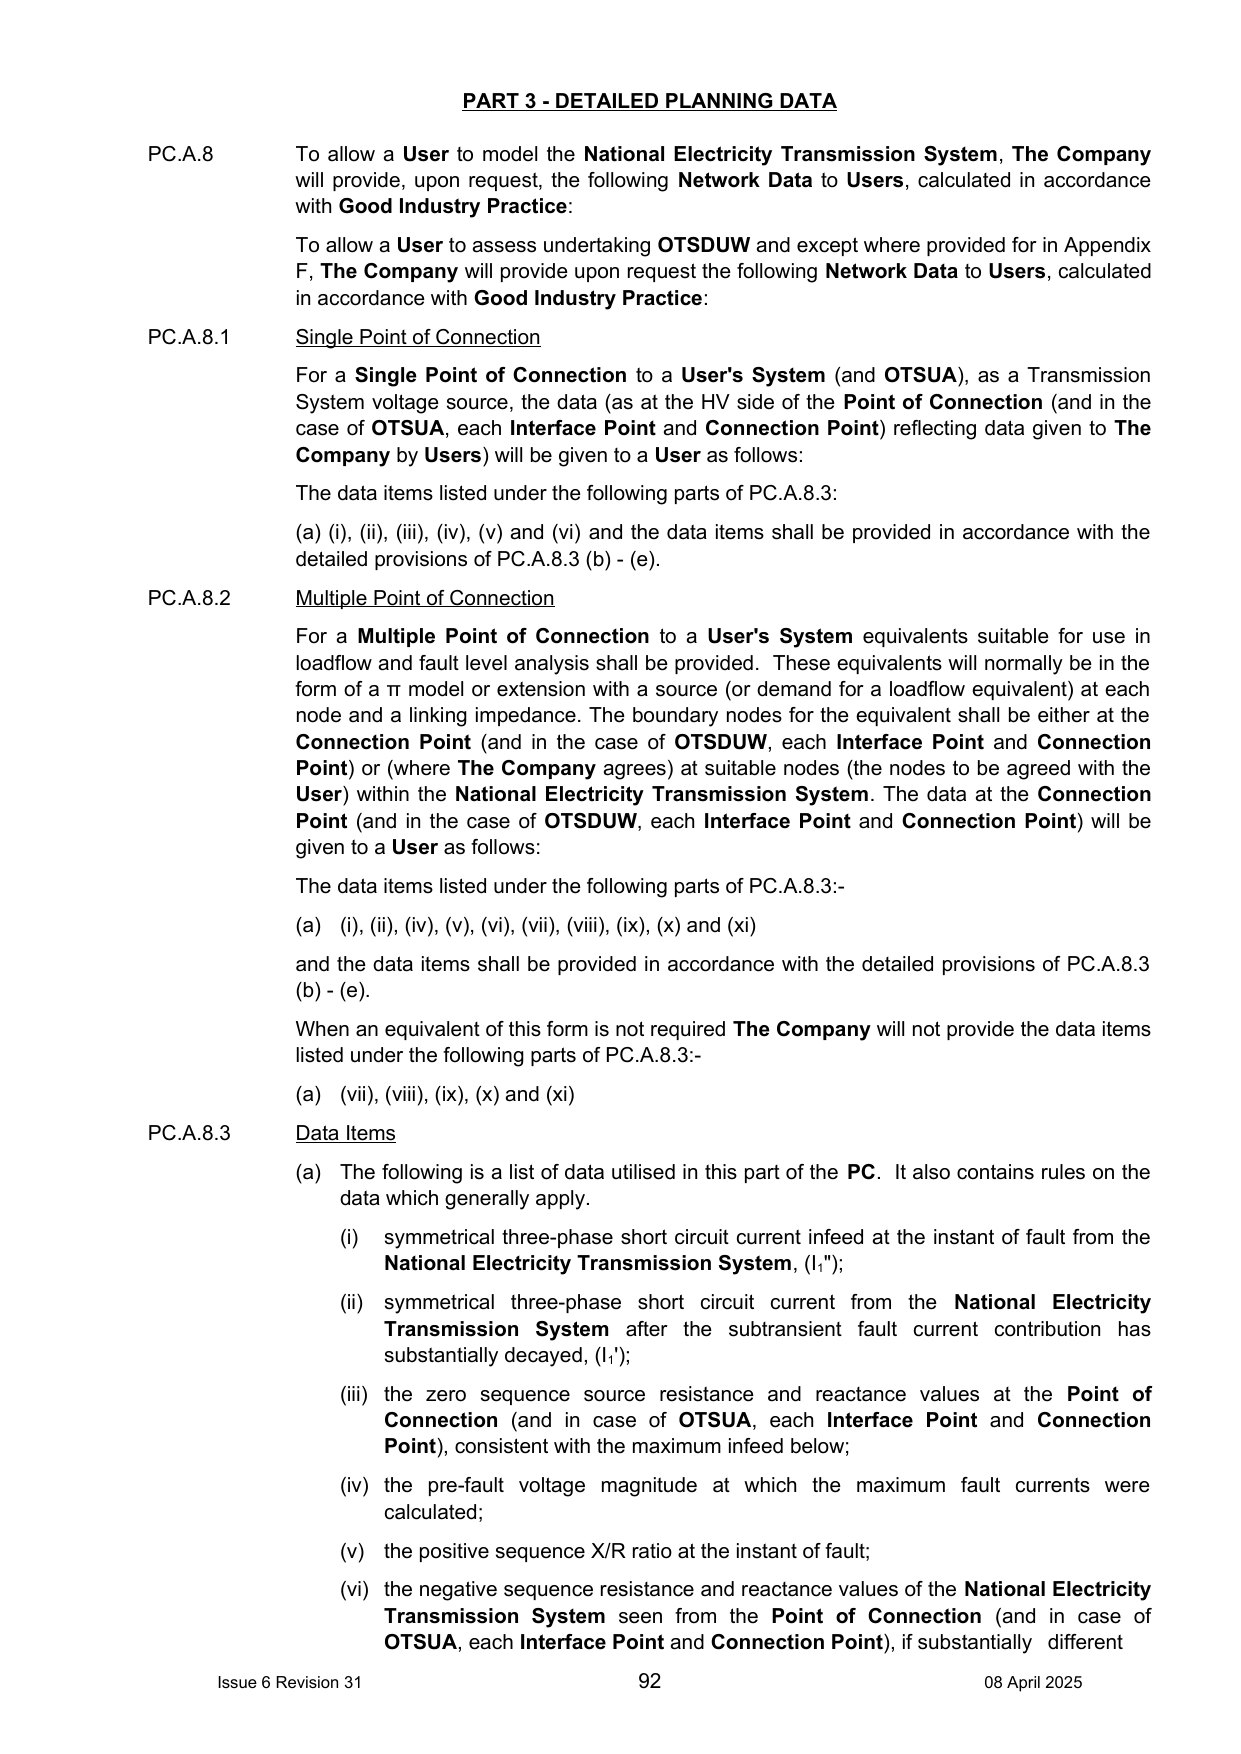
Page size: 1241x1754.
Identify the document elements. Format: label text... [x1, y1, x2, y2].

text (ii) symmetrical three-phase short circuit current from the National Electricity Transmission System after the subtransient fault current contribution has substantially decayed, (I1'); [340, 1290, 1152, 1367]
text (v) the positive sequence X/R ratio at the instant of fault; [340, 1538, 1152, 1562]
text (i) symmetrical three-phase short circuit current infeed at the instant of fault from the National Electricity Transmission System, (I1"); [340, 1225, 1152, 1275]
text (a) The following is a list of data utilised in this part of the PC. It also contains rules on the data which generally apply. [295, 1160, 1152, 1210]
text (a) (i), (ii), (iii), (iv), (v) and (vi) and the data items shall be provided in accordance with the detailed provisions of PC.A.8.3 (b) - (e). [295, 520, 1152, 570]
text PC.A.8 To allow a User to model the National Electricity Transmission System, The Company will provide, upon request, the following Network Data to Users, calculated in accordance with Good Industry Practice: [148, 141, 1152, 218]
text PC.A.8.2 Multiple Point of Connection [148, 585, 1152, 609]
text When an equivalent of this form is not required The Company will not provide the data items listed under the following parts of PC.A.8.3:- [148, 1017, 1152, 1067]
text (iii) the zero sequence source resistance and reactance values at the Point of Connection (and in case of OTSUA, each Interface Point and Connection Point), consistent with the maximum infeed below; [340, 1382, 1152, 1458]
text (a) (vii), (viii), (ix), (x) and (xi) [295, 1082, 1152, 1106]
text For a Single Point of Connection to a User's System (and OTSUA), as a Transmission System voltage source, the data (as at the HV side of the Point of Connection (and in the case of OTSUA, each Interface Point and Connection Point) reflecting data given to The Company by Users) will be given to a User as follows: [148, 363, 1152, 466]
subtitle PART 3 - DETAILED PLANNING DATA [148, 89, 1152, 113]
text For a Multiple Point of Connection to a User's System equivalents suitable for use in loadflow and fault level analysis shall be provided. These equivalents will normally be in the form of a π model or extension with a source (or demand for a loadflow equivalent) at each node and a linking impedance. The boundary nodes for the equivalent shall be either at the Connection Point (and in the case of OTSDUW, each Interface Point and Connection Point) or (where The Company agrees) at suitable nodes (the nodes to be agreed with the User) within the National Electricity Transmission System. The data at the Connection Point (and in the case of OTSDUW, each Interface Point and Connection Point) will be given to a User as follows: [148, 624, 1152, 859]
text PC.A.8.1 Single Point of Connection [148, 324, 1152, 348]
text (a) (i), (ii), (iv), (v), (vi), (vii), (viii), (ix), (x) and (xi) [295, 913, 1152, 937]
text PC.A.8.3 Data Items [148, 1121, 1152, 1145]
text The data items listed under the following parts of PC.A.8.3: [148, 481, 1152, 505]
text To allow a User to assess undertaking OTSDUW and except where provided for in Appendix F, The Company will provide upon request the following Network Data to Users, calculated in accordance with Good Industry Practice: [148, 233, 1152, 309]
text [340, 1577, 1152, 1654]
text and the data items shall be provided in accordance with the detailed provisions of PC.A.8.3 (b) - (e). [148, 952, 1152, 1002]
text (iv) the pre-fault voltage magnitude at which the maximum fault currents were calculated; [340, 1473, 1152, 1523]
text The data items listed under the following parts of PC.A.8.3:- [148, 874, 1152, 898]
